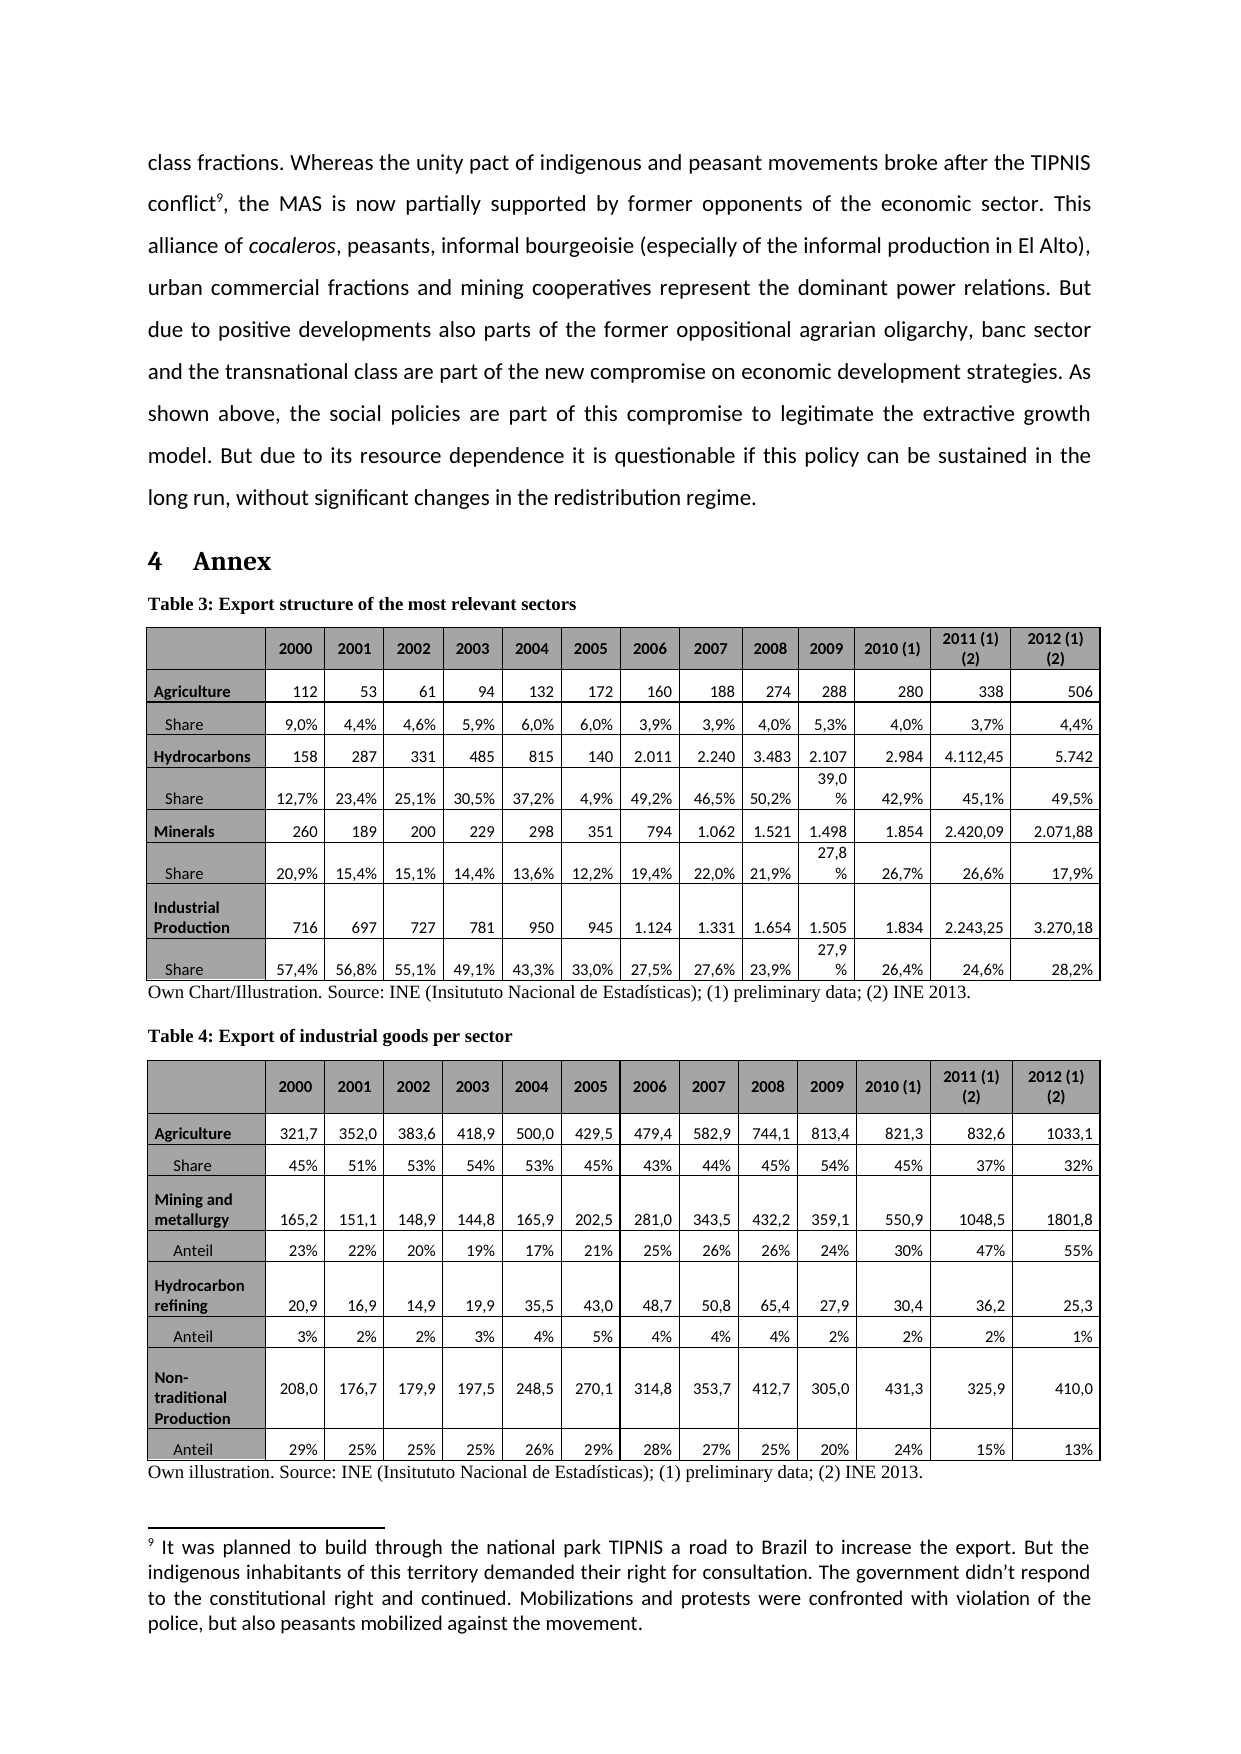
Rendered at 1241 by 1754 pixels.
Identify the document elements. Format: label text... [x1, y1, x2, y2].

table_cell 21,9% [743, 843, 798, 883]
table_cell 43% [621, 1145, 679, 1175]
table_cell 3.483 [743, 735, 798, 767]
table_cell 45% [857, 1145, 930, 1175]
table_cell 48,7 [621, 1262, 679, 1316]
table_cell 54% [798, 1145, 856, 1175]
table_cell 29% [562, 1429, 619, 1459]
table_cell 165,2 [266, 1176, 324, 1230]
table_cell 132 [503, 670, 561, 701]
text Own Chart/Illustration. Source: INE (Insitututo Nacional de Estadísticas); (1) preliminary data; (2) INE 2013. [148, 981, 1093, 1002]
table_cell 582,9 [680, 1114, 738, 1144]
table_cell 2.107 [799, 735, 854, 767]
table_cell 950 [503, 884, 561, 938]
table_header 2008 [743, 628, 798, 669]
table_header 2001 [325, 1061, 383, 1113]
table_cell 352,0 [325, 1114, 383, 1144]
table_cell 1.124 [621, 884, 679, 938]
table_cell Non-traditional Production [148, 1348, 265, 1428]
table_cell Share [147, 939, 265, 979]
table_cell Anteil [148, 1429, 265, 1459]
table_cell 1801,8 [1013, 1176, 1099, 1230]
table_cell 17% [503, 1231, 561, 1261]
table_cell 165,9 [503, 1176, 561, 1230]
table_cell 26,4% [855, 939, 930, 979]
table_cell 351 [562, 810, 620, 842]
table_cell 1.498 [799, 810, 854, 842]
table_cell 5,9% [444, 703, 502, 734]
table_cell 1.854 [855, 810, 930, 842]
table_cell 432,2 [739, 1176, 797, 1230]
table_header 2010 (1) [857, 1061, 930, 1113]
table_cell 325,9 [931, 1348, 1012, 1428]
table_cell 45% [266, 1145, 324, 1175]
table_cell 160 [621, 670, 679, 701]
table_cell 3,7% [931, 703, 1010, 734]
table_cell 794 [621, 810, 679, 842]
table_cell 25% [443, 1429, 502, 1459]
table_cell 2.240 [680, 735, 742, 767]
table_cell 50,2% [743, 768, 798, 809]
table_cell 4% [680, 1317, 738, 1347]
table_cell 94 [444, 670, 502, 701]
table_cell 197,5 [443, 1348, 502, 1428]
table_cell 287 [325, 735, 383, 767]
table_cell 260 [266, 810, 324, 842]
table_cell 43,0 [562, 1262, 619, 1316]
table_cell 30% [857, 1231, 930, 1261]
table_header [148, 1061, 265, 1113]
table_cell 4,4% [325, 703, 383, 734]
table_cell 1% [1013, 1317, 1099, 1347]
table_cell 55% [1013, 1231, 1099, 1261]
table_cell 189 [325, 810, 383, 842]
table_cell 479,4 [621, 1114, 679, 1144]
table_cell 343,5 [680, 1176, 738, 1230]
table_cell 2% [325, 1317, 383, 1347]
table_cell 727 [384, 884, 443, 938]
table_cell 144,8 [443, 1176, 502, 1230]
table_cell 3% [443, 1317, 502, 1347]
table_cell 945 [562, 884, 620, 938]
table_cell 15,1% [384, 843, 443, 883]
table_cell 26% [503, 1429, 561, 1459]
table_cell 24% [798, 1231, 856, 1261]
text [148, 148, 1093, 511]
table_cell Mining and metallurgy [148, 1176, 265, 1230]
table_cell 3,9% [621, 703, 679, 734]
table_cell 35,5 [503, 1262, 561, 1316]
table_cell Minerals [147, 810, 265, 842]
table_header 2012 (1) (2) [1011, 628, 1099, 669]
table_cell 5.742 [1011, 735, 1099, 767]
table_cell 27,9% [799, 939, 854, 979]
table_cell 30,4 [857, 1262, 930, 1316]
table_cell 815 [503, 735, 561, 767]
table_cell 485 [444, 735, 502, 767]
table_cell 39,0% [799, 768, 854, 809]
table_cell 25% [384, 1429, 442, 1459]
table_cell 53% [503, 1145, 561, 1175]
table_header 2009 [798, 1061, 856, 1113]
table_cell 383,6 [384, 1114, 442, 1144]
table_cell 44% [680, 1145, 738, 1175]
table_cell Share [147, 768, 265, 809]
table_cell 19% [443, 1231, 502, 1261]
table_cell 50,8 [680, 1262, 738, 1316]
table_cell 33,0% [562, 939, 620, 979]
table_cell 15,4% [325, 843, 383, 883]
table_cell 49,2% [621, 768, 679, 809]
table_cell 270,1 [562, 1348, 619, 1428]
table_cell 23,4% [325, 768, 383, 809]
table_cell 13% [1013, 1429, 1099, 1459]
table_cell 314,8 [621, 1348, 679, 1428]
table_cell 429,5 [562, 1114, 619, 1144]
table_cell 832,6 [931, 1114, 1012, 1144]
table_cell 2% [384, 1317, 442, 1347]
table_cell 697 [325, 884, 383, 938]
table_header 2005 [562, 1061, 619, 1113]
table_cell 26% [739, 1231, 797, 1261]
table_cell Share [148, 1145, 265, 1175]
table_cell 1.521 [743, 810, 798, 842]
table_cell 3,9% [680, 703, 742, 734]
table_cell 148,9 [384, 1176, 442, 1230]
table_cell 26,7% [855, 843, 930, 883]
table_cell 32% [1013, 1145, 1099, 1175]
table_cell 158 [266, 735, 324, 767]
table_cell 172 [562, 670, 620, 701]
table_cell 3% [266, 1317, 324, 1347]
table_header 2006 [621, 628, 679, 669]
table_cell 281,0 [621, 1176, 679, 1230]
table_cell 28% [621, 1429, 679, 1459]
table_cell Hydrocarbons [147, 735, 265, 767]
table_cell 418,9 [443, 1114, 502, 1144]
table_cell 140 [562, 735, 620, 767]
table_cell 2% [798, 1317, 856, 1347]
table_header 2004 [503, 628, 561, 669]
table_cell 1.505 [799, 884, 854, 938]
table_cell 61 [384, 670, 443, 701]
table_header 2002 [384, 628, 443, 669]
table_cell 1033,1 [1013, 1114, 1099, 1144]
table_cell 4,6% [384, 703, 443, 734]
table_cell 2.984 [855, 735, 930, 767]
table_cell 12,7% [266, 768, 324, 809]
table_cell 19,4% [621, 843, 679, 883]
table_cell 45% [739, 1145, 797, 1175]
table_header 2009 [799, 628, 854, 669]
table_header 2012 (1) (2) [1013, 1061, 1099, 1113]
table_cell 6,0% [562, 703, 620, 734]
table_cell 14,9 [384, 1262, 442, 1316]
table_cell 24,6% [931, 939, 1010, 979]
table_cell 13,6% [503, 843, 561, 883]
table_cell 47% [931, 1231, 1012, 1261]
table_cell 28,2% [1011, 939, 1099, 979]
table_cell 4.112,45 [931, 735, 1010, 767]
table_cell 208,0 [266, 1348, 324, 1428]
table_cell 200 [384, 810, 443, 842]
table_cell 112 [266, 670, 324, 701]
table_header 2011 (1) (2) [931, 1061, 1012, 1113]
table_cell 27,8% [799, 843, 854, 883]
table_cell 2.011 [621, 735, 679, 767]
table_cell 353,7 [680, 1348, 738, 1428]
table_cell 54% [443, 1145, 502, 1175]
table_header 2011 (1) (2) [931, 628, 1010, 669]
table_cell Agriculture [147, 670, 265, 701]
table_cell 781 [444, 884, 502, 938]
table_cell 14,4% [444, 843, 502, 883]
table_cell 4,0% [743, 703, 798, 734]
table_cell 20,9% [266, 843, 324, 883]
table_cell 19,9 [443, 1262, 502, 1316]
table_cell 25,1% [384, 768, 443, 809]
table_cell 27,5% [621, 939, 679, 979]
table_cell 305,0 [798, 1348, 856, 1428]
table_cell 229 [444, 810, 502, 842]
table_cell 500,0 [503, 1114, 561, 1144]
table_cell 4% [621, 1317, 679, 1347]
table_cell 1.062 [680, 810, 742, 842]
table_cell 15% [931, 1429, 1012, 1459]
table_cell 1.331 [680, 884, 742, 938]
table_cell 12,2% [562, 843, 620, 883]
table_cell 25% [739, 1429, 797, 1459]
table_header [147, 628, 265, 669]
table_cell Industrial Production [147, 884, 265, 938]
table_cell 20,9 [266, 1262, 324, 1316]
table_cell 1048,5 [931, 1176, 1012, 1230]
table_cell 9,0% [266, 703, 324, 734]
table_header 2006 [621, 1061, 679, 1113]
table_cell 821,3 [857, 1114, 930, 1144]
table_header 2003 [444, 628, 502, 669]
table_cell 202,5 [562, 1176, 619, 1230]
table_cell 24% [857, 1429, 930, 1459]
table_cell 27,6% [680, 939, 742, 979]
table_cell 45% [562, 1145, 619, 1175]
table_cell 4% [503, 1317, 561, 1347]
table_cell 45,1% [931, 768, 1010, 809]
table_cell 22,0% [680, 843, 742, 883]
table_cell 25,3 [1013, 1262, 1099, 1316]
table_cell 5,3% [799, 703, 854, 734]
table_cell 55,1% [384, 939, 443, 979]
table_cell 46,5% [680, 768, 742, 809]
table_cell 30,5% [444, 768, 502, 809]
table_cell 813,4 [798, 1114, 856, 1144]
table_cell 4,4% [1011, 703, 1099, 734]
text Own illustration. Source: INE (Insitututo Nacional de Estadísticas); (1) preliminary data; (2) INE 2013. [148, 1461, 1093, 1482]
table_header 2010 (1) [855, 628, 930, 669]
table_header 2001 [325, 628, 383, 669]
subtitle Annex [148, 546, 1093, 577]
text Table 4: Export of industrial goods per sector [148, 1025, 1093, 1047]
table_cell 550,9 [857, 1176, 930, 1230]
table_header 2003 [443, 1061, 502, 1113]
table_cell 321,7 [266, 1114, 324, 1144]
table_cell Anteil [148, 1317, 265, 1347]
table_cell 412,7 [739, 1348, 797, 1428]
table_cell 5% [562, 1317, 619, 1347]
table_cell 431,3 [857, 1348, 930, 1428]
table_cell 274 [743, 670, 798, 701]
table_cell 298 [503, 810, 561, 842]
table_cell 6,0% [503, 703, 561, 734]
table_cell 179,9 [384, 1348, 442, 1428]
table_cell 23% [266, 1231, 324, 1261]
table_cell 29% [266, 1429, 324, 1459]
table_cell 37,2% [503, 768, 561, 809]
table_cell 49,1% [444, 939, 502, 979]
text Table 3: Export structure of the most relevant sectors [148, 593, 1093, 614]
table_cell Share [147, 703, 265, 734]
table_cell 338 [931, 670, 1010, 701]
table_cell 27% [680, 1429, 738, 1459]
table_cell 22% [325, 1231, 383, 1261]
table_header 2000 [266, 628, 324, 669]
table_cell 57,4% [266, 939, 324, 979]
table_header 2000 [266, 1061, 324, 1113]
table_cell 188 [680, 670, 742, 701]
table_cell 25% [325, 1429, 383, 1459]
table_header 2007 [680, 628, 742, 669]
table_cell 27,9 [798, 1262, 856, 1316]
table_cell 176,7 [325, 1348, 383, 1428]
table_cell 2.243,25 [931, 884, 1010, 938]
table_header 2004 [503, 1061, 561, 1113]
table_cell 1.834 [855, 884, 930, 938]
table_cell 2% [931, 1317, 1012, 1347]
table_cell 288 [799, 670, 854, 701]
table_cell 21% [562, 1231, 619, 1261]
table_cell 2.420,09 [931, 810, 1010, 842]
table_cell 56,8% [325, 939, 383, 979]
table_cell 26,6% [931, 843, 1010, 883]
table_cell 20% [798, 1429, 856, 1459]
table_cell 25% [621, 1231, 679, 1261]
table_cell 151,1 [325, 1176, 383, 1230]
table_cell 36,2 [931, 1262, 1012, 1316]
table_cell 17,9% [1011, 843, 1099, 883]
table_cell 65,4 [739, 1262, 797, 1316]
table_cell 51% [325, 1145, 383, 1175]
table_header 2002 [384, 1061, 442, 1113]
table_cell 53 [325, 670, 383, 701]
table_cell 331 [384, 735, 443, 767]
table_cell 43,3% [503, 939, 561, 979]
table_cell 744,1 [739, 1114, 797, 1144]
table_cell 716 [266, 884, 324, 938]
table_cell 359,1 [798, 1176, 856, 1230]
table_cell 37% [931, 1145, 1012, 1175]
table_cell 20% [384, 1231, 442, 1261]
table_cell 42,9% [855, 768, 930, 809]
table_cell 4,0% [855, 703, 930, 734]
table_cell 2% [857, 1317, 930, 1347]
table_cell 2.071,88 [1011, 810, 1099, 842]
table_cell 280 [855, 670, 930, 701]
table_cell 248,5 [503, 1348, 561, 1428]
table_cell 1.654 [743, 884, 798, 938]
table_cell 53% [384, 1145, 442, 1175]
table_header 2007 [680, 1061, 738, 1113]
table_cell Share [147, 843, 265, 883]
table_cell Agriculture [148, 1114, 265, 1144]
table_header 2005 [562, 628, 620, 669]
table_cell 410,0 [1013, 1348, 1099, 1428]
table_cell 26% [680, 1231, 738, 1261]
table_cell 49,5% [1011, 768, 1099, 809]
table_cell 506 [1011, 670, 1099, 701]
table_cell 4% [739, 1317, 797, 1347]
table_cell 16,9 [325, 1262, 383, 1316]
table_cell Anteil [148, 1231, 265, 1261]
table_cell 4,9% [562, 768, 620, 809]
table_header 2008 [739, 1061, 797, 1113]
table_cell 3.270,18 [1011, 884, 1099, 938]
table_cell Hydrocarbon refining [148, 1262, 265, 1316]
table_cell 23,9% [743, 939, 798, 979]
